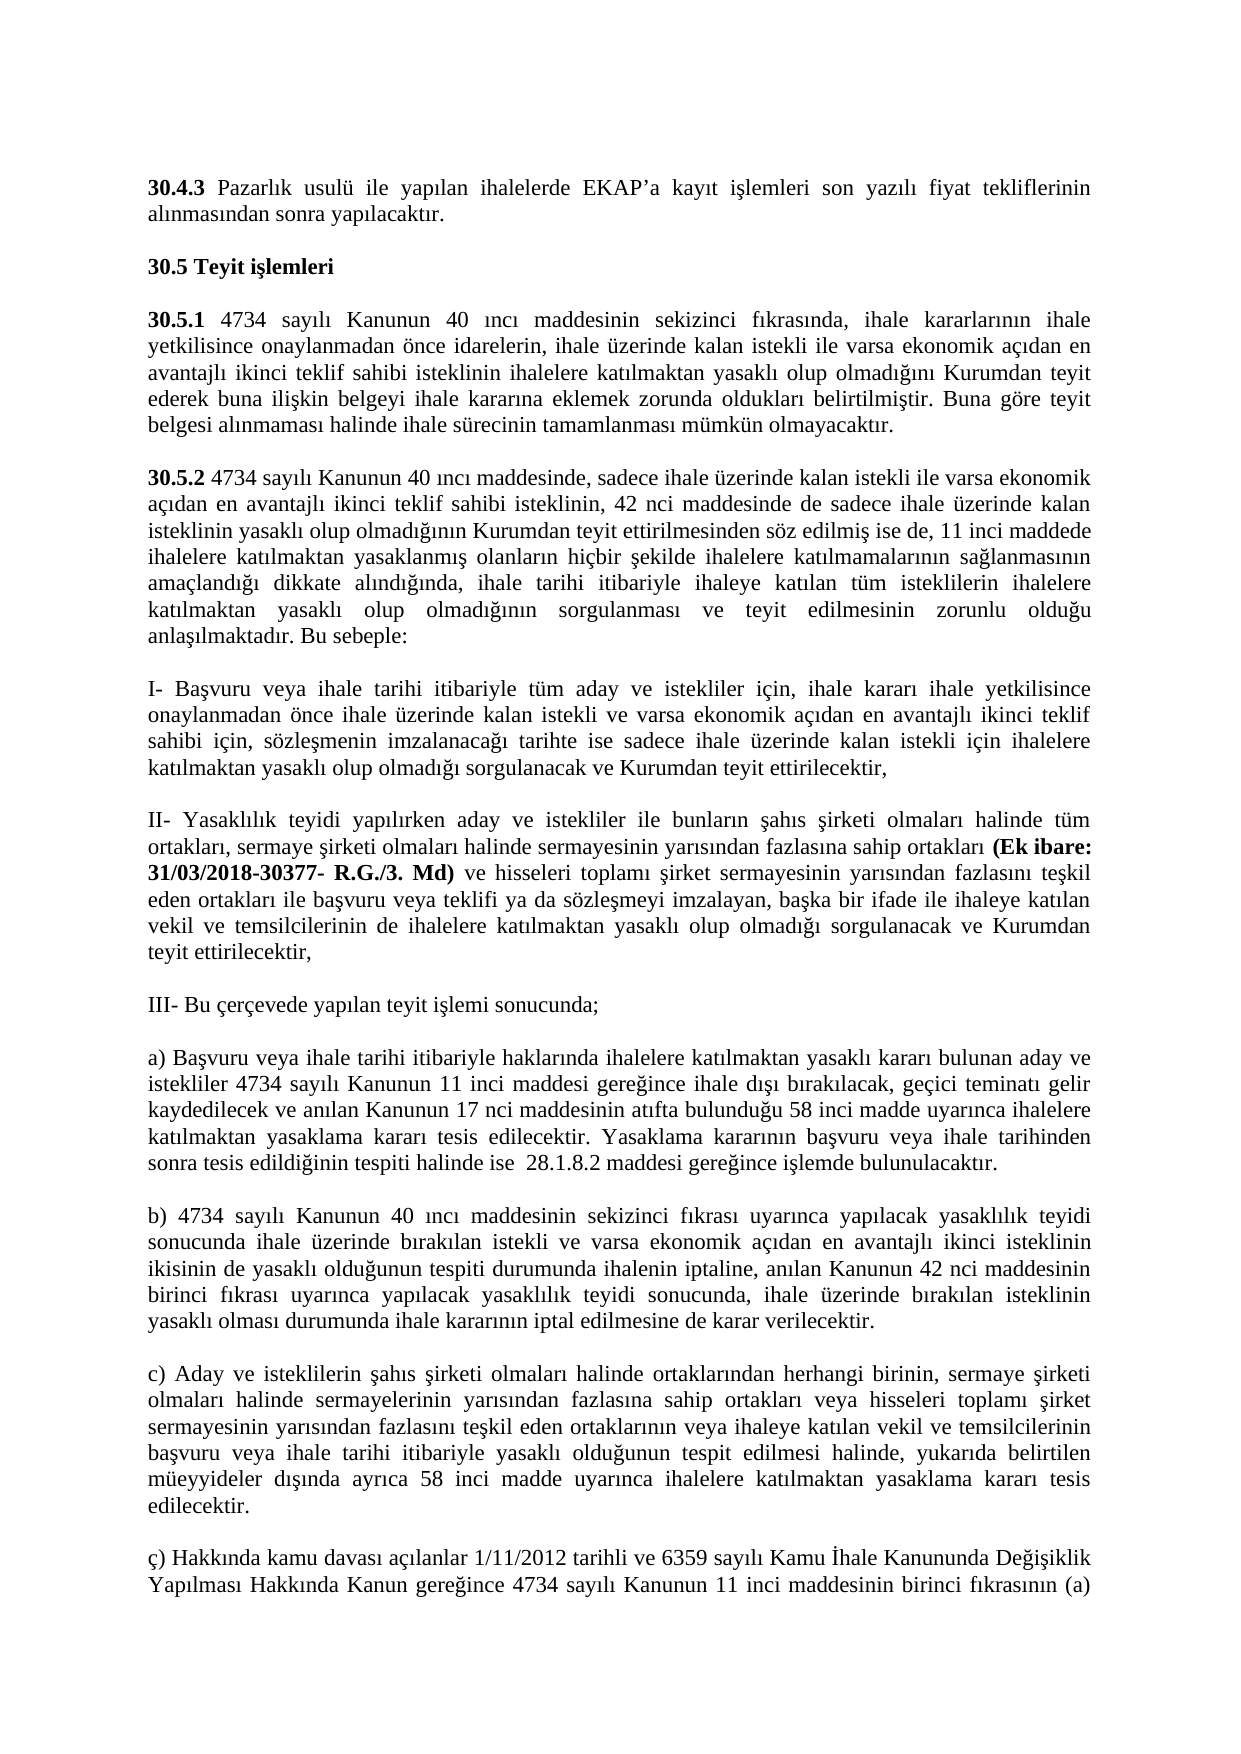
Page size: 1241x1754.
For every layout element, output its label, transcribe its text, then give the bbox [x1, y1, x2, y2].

text 30.5.2 4734 sayılı Kanunun 40 ıncı maddesinde, sadece ihale üzerinde kalan istekli ile varsa ekonomik açıdan en avantajlı ikinci teklif sahibi isteklinin, 42 nci maddesinde de sadece ihale üzerinde kalan isteklinin yasaklı olup olmadığının Kurumdan teyit ettirilmesinden söz edilmiş ise de, 11 inci maddede ihalelere katılmaktan yasaklanmış olanların hiçbir şekilde ihalelere katılmamalarının sağlanmasının amaçlandığı dikkate alındığında, ihale tarihi itibariyle ihaleye katılan tüm isteklilerin ihalelere katılmaktan yasaklı olup olmadığının sorgulanması ve teyit edilmesinin zorunlu olduğu anlaşılmaktadır. Bu sebeple: [148, 464, 1092, 648]
text a) Başvuru veya ihale tarihi itibariyle haklarında ihalelere katılmaktan yasaklı kararı bulunan aday ve istekliler 4734 sayılı Kanunun 11 inci maddesi gereğince ihale dışı bırakılacak, geçici teminatı gelir kaydedilecek ve anılan Kanunun 17 nci maddesinin atıfta bulunduğu 58 inci madde uyarınca ihalelere katılmaktan yasaklama kararı tesis edilecektir. Yasaklama kararının başvuru veya ihale tarihinden sonra tesis edildiğinin tespiti halinde ise 28.1.8.2 maddesi gereğince işlemde bulunulacaktır. [148, 1044, 1092, 1176]
text III- Bu çerçevede yapılan teyit işlemi sonucunda; [148, 991, 1092, 1017]
text b) 4734 sayılı Kanunun 40 ıncı maddesinin sekizinci fıkrası uyarınca yapılacak yasaklılık teyidi sonucunda ihale üzerinde bırakılan istekli ve varsa ekonomik açıdan en avantajlı ikinci isteklinin ikisinin de yasaklı olduğunun tespiti durumunda ihalenin iptaline, anılan Kanunun 42 nci maddesinin birinci fıkrası uyarınca yapılacak yasaklılık teyidi sonucunda, ihale üzerinde bırakılan isteklinin yasaklı olması durumunda ihale kararının iptal edilmesine de karar verilecektir. [148, 1202, 1092, 1334]
text c) Aday ve isteklilerin şahıs şirketi olmaları halinde ortaklarından herhangi birinin, sermaye şirketi olmaları halinde sermayelerinin yarısından fazlasına sahip ortakları veya hisseleri toplamı şirket sermayesinin yarısından fazlasını teşkil eden ortaklarının veya ihaleye katılan vekil ve temsilcilerinin başvuru veya ihale tarihi itibariyle yasaklı olduğunun tespit edilmesi halinde, yukarıda belirtilen müeyyideler dışında ayrıca 58 inci madde uyarınca ihalelere katılmaktan yasaklama kararı tesis edilecektir. [148, 1360, 1092, 1518]
text II- Yasaklılık teyidi yapılırken aday ve istekliler ile bunların şahıs şirketi olmaları halinde tüm ortakları, sermaye şirketi olmaları halinde sermayesinin yarısından fazlasına sahip ortakları (Ek ibare: 31/03/2018-30377- R.G./3. Md) ve hisseleri toplamı şirket sermayesinin yarısından fazlasını teşkil eden ortakları ile başvuru veya teklifi ya da sözleşmeyi imzalayan, başka bir ifade ile ihaleye katılan vekil ve temsilcilerinin de ihalelere katılmaktan yasaklı olup olmadığı sorgulanacak ve Kurumdan teyit ettirilecektir, [148, 807, 1092, 965]
text I- Başvuru veya ihale tarihi itibariyle tüm aday ve istekliler için, ihale kararı ihale yetkilisince onaylanmadan önce ihale üzerinde kalan istekli ve varsa ekonomik açıdan en avantajlı ikinci teklif sahibi için, sözleşmenin imzalanacağı tarihte ise sadece ihale üzerinde kalan istekli için ihalelere katılmaktan yasaklı olup olmadığı sorgulanacak ve Kurumdan teyit ettirilecektir, [148, 675, 1092, 780]
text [148, 1544, 1092, 1597]
text 30.5 Teyit işlemleri [148, 253, 1092, 279]
text 30.5.1 4734 sayılı Kanunun 40 ıncı maddesinin sekizinci fıkrasında, ihale kararlarının ihale yetkilisince onaylanmadan önce idarelerin, ihale üzerinde kalan istekli ile varsa ekonomik açıdan en avantajlı ikinci teklif sahibi isteklinin ihalelere katılmaktan yasaklı olup olmadığını Kurumdan teyit ederek buna ilişkin belgeyi ihale kararına eklemek zorunda oldukları belirtilmiştir. Buna göre teyit belgesi alınmaması halinde ihale sürecinin tamamlanması mümkün olmayacaktır. [148, 306, 1092, 438]
text 30.4.3 Pazarlık usulü ile yapılan ihalelerde EKAP’a kayıt işlemleri son yazılı fiyat tekliflerinin alınmasından sonra yapılacaktır. [148, 174, 1092, 227]
